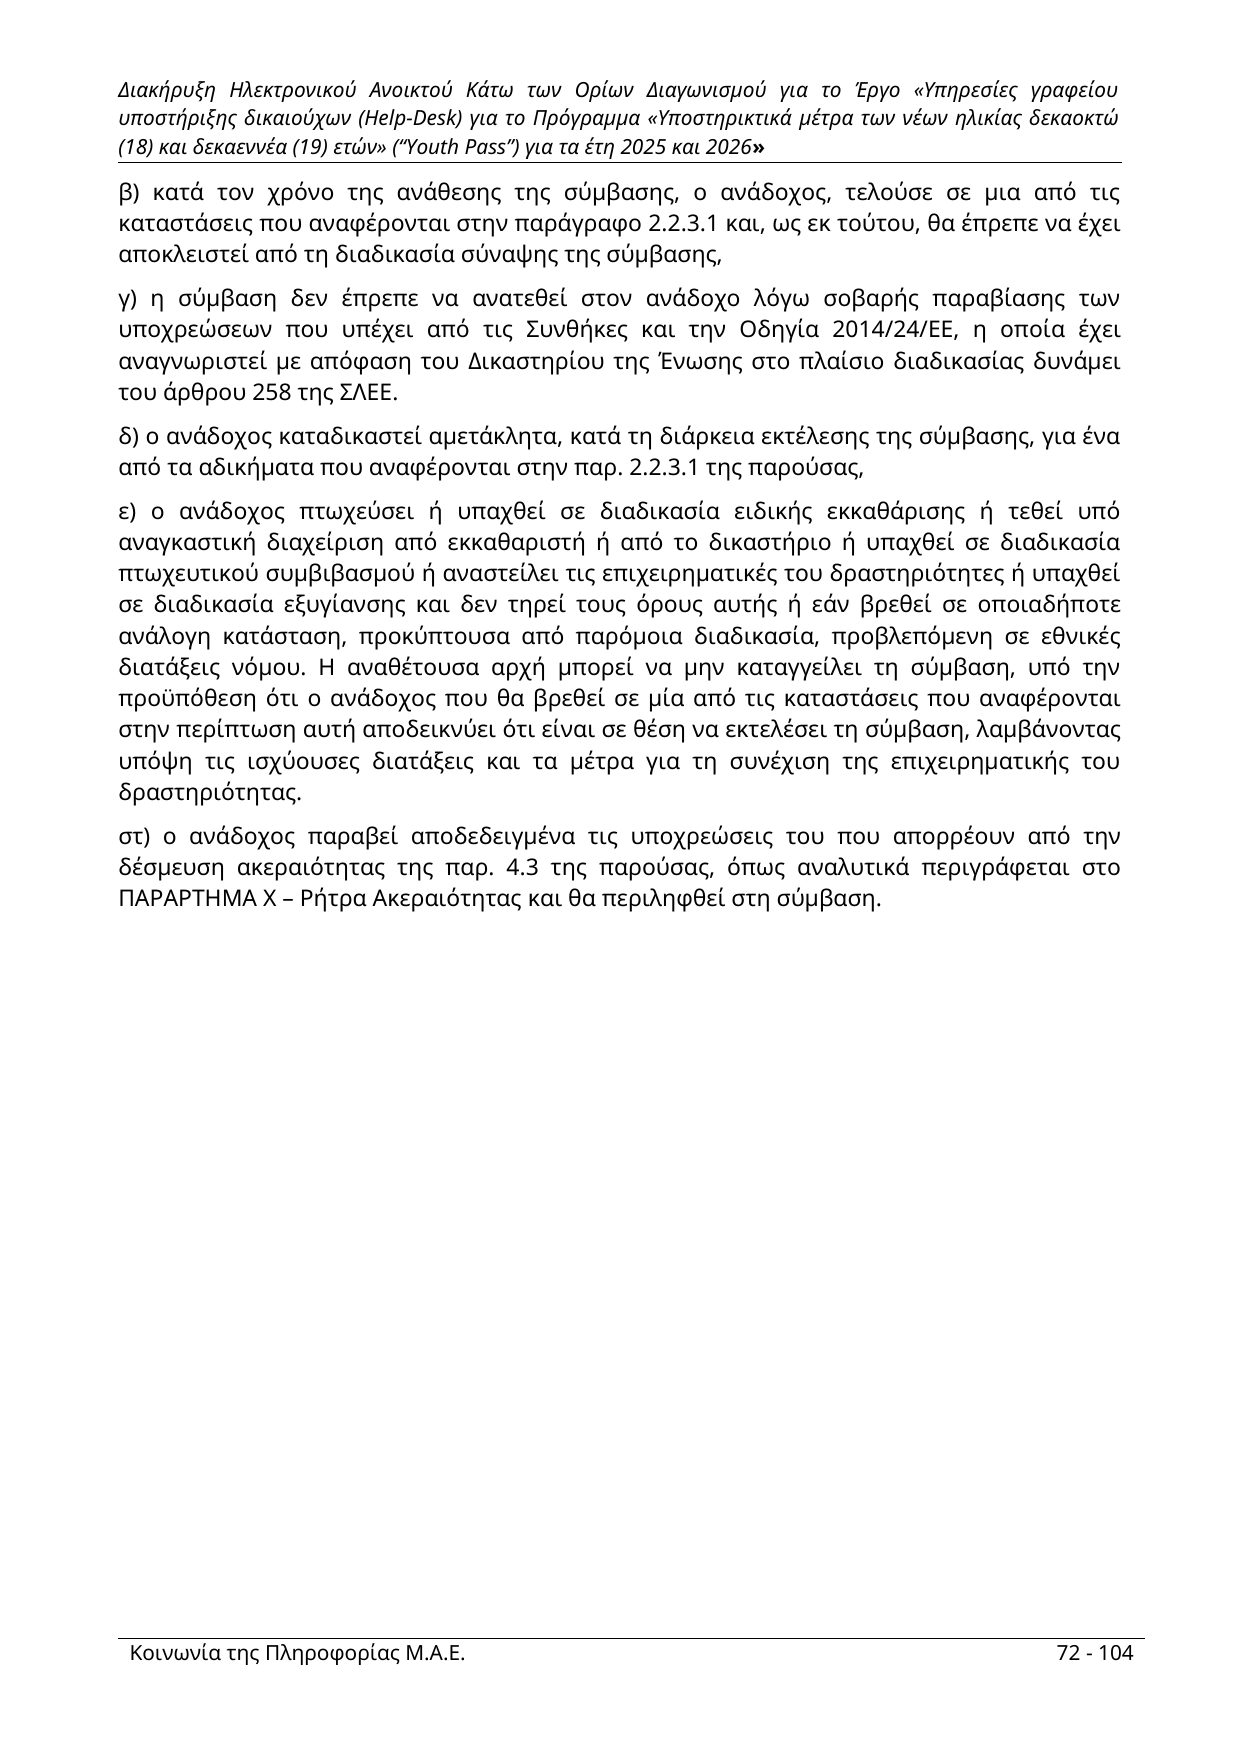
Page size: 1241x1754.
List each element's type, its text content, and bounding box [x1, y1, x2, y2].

text στ) ο ανάδοχος παραβεί αποδεδειγμένα τις υποχρεώσεις του που απορρέουν από την δέσμευση ακεραιότητας της παρ. 4.3 της παρούσας, όπως αναλυτικά περιγράφεται στο ‎ΠΑΡΑΡΤΗΜΑ X – Ρήτρα Ακεραιότητας και θα περιληφθεί στη σύμβαση. [118, 820, 1122, 913]
text γ) η σύμβαση δεν έπρεπε να ανατεθεί στον ανάδοχο λόγω σοβαρής παραβίασης των υποχρεώσεων που υπέχει από τις Συνθήκες και την Οδηγία 2014/24/ΕΕ, η οποία έχει αναγνωριστεί με απόφαση του Δικαστηρίου της Ένωσης στο πλαίσιο διαδικασίας δυνάμει του άρθρου 258 της ΣΛΕΕ. [118, 282, 1122, 407]
text β) κατά τον χρόνο της ανάθεσης της σύμβασης, ο ανάδοχος, τελούσε σε μια από τις καταστάσεις που αναφέρονται στην παράγραφο 2.2.3.1 και, ως εκ τούτου, θα έπρεπε να έχει αποκλειστεί από τη διαδικασία σύναψης της σύμβασης, [118, 176, 1122, 270]
text δ) ο ανάδοχος καταδικαστεί αμετάκλητα, κατά τη διάρκεια εκτέλεσης της σύμβασης, για ένα από τα αδικήματα που αναφέρονται στην παρ. 2.2.3.1 της παρούσας, [118, 420, 1122, 482]
text ε) ο ανάδοχος πτωχεύσει ή υπαχθεί σε διαδικασία ειδικής εκκαθάρισης ή τεθεί υπό αναγκαστική διαχείριση από εκκαθαριστή ή από το δικαστήριο ή υπαχθεί σε διαδικασία πτωχευτικού συμβιβασμού ή αναστείλει τις επιχειρηματικές του δραστηριότητες ή υπαχθεί σε διαδικασία εξυγίανσης και δεν τηρεί τους όρους αυτής ή εάν βρεθεί σε οποιαδήποτε ανάλογη κατάσταση, προκύπτουσα από παρόμοια διαδικασία, προβλεπόμενη σε εθνικές διατάξεις νόμου. Η αναθέτουσα αρχή μπορεί να μην καταγγείλει τη σύμβαση, υπό την προϋπόθεση ότι ο ανάδοχος που θα βρεθεί σε μία από τις καταστάσεις που αναφέρονται στην περίπτωση αυτή αποδεικνύει ότι είναι σε θέση να εκτελέσει τη σύμβαση, λαμβάνοντας υπόψη τις ισχύουσες διατάξεις και τα μέτρα για τη συνέχιση της επιχειρηματικής του δραστηριότητας. [118, 495, 1122, 807]
